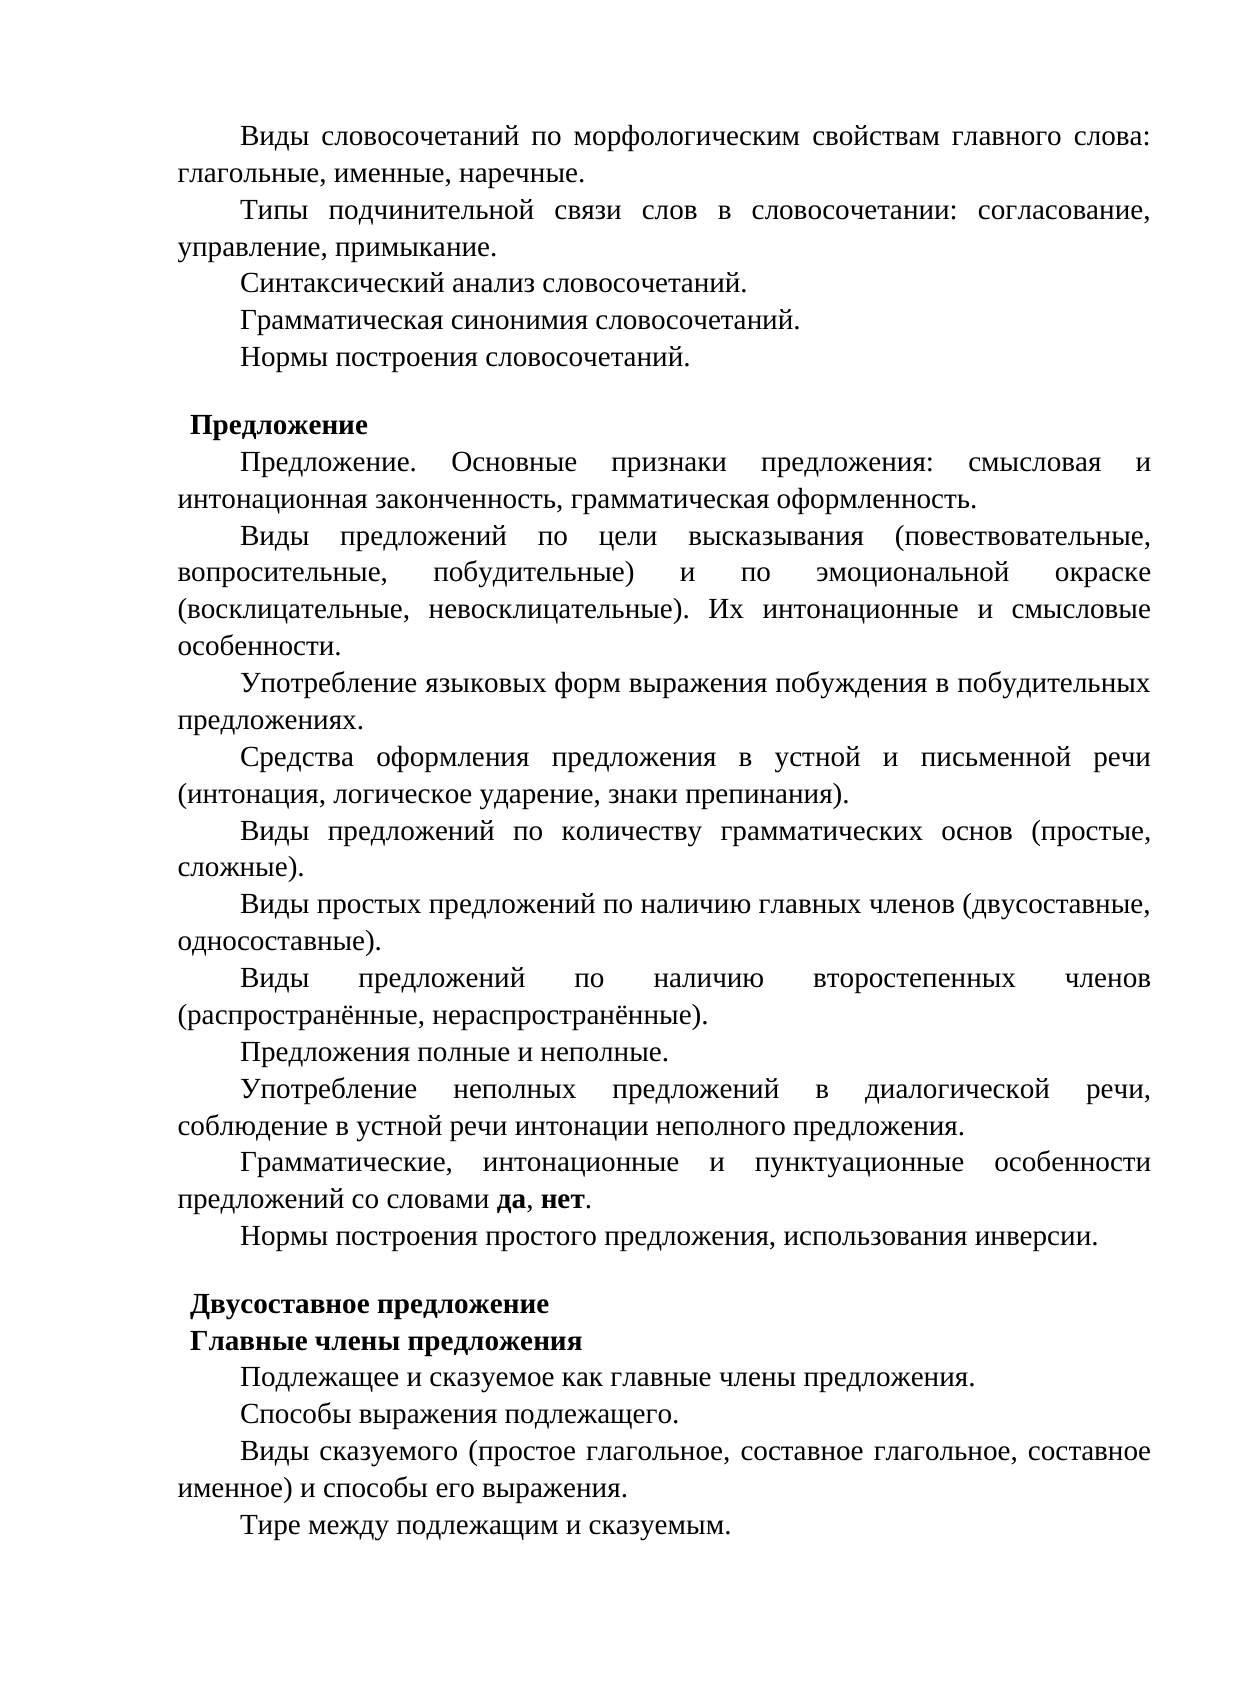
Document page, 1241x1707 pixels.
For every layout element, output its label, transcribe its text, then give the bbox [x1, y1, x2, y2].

text Синтаксический анализ словосочетаний. [177, 266, 1152, 299]
text Способы выражения подлежащего. [177, 1396, 1152, 1430]
text Подлежащее и сказуемое как главные члены предложения. [177, 1359, 1152, 1393]
text Типы подчинительной связи слов в словосочетании: согласование, управление, примыкание. [177, 192, 1152, 262]
text Предложения полные и неполные. [177, 1034, 1152, 1067]
text Виды простых предложений по наличию главных членов (двусоставные, односоставные). [177, 886, 1152, 957]
text Виды сказуемого (простое глагольное, составное глагольное, составное именное) и способы его выражения. [177, 1433, 1152, 1504]
text Тире между подлежащим и сказуемым. [177, 1507, 1152, 1541]
text Виды предложений по цели высказывания (повествовательные, вопросительные, побудительные) и по эмоциональной окраске (восклицательные, невосклицательные). Их интонационные и смысловые особенности. [177, 518, 1152, 662]
text Нормы построения словосочетаний. [177, 339, 1152, 373]
text Употребление языковых форм выражения побуждения в побудительных предложениях. [177, 665, 1152, 736]
text Средства оформления предложения в устной и письменной речи (интонация, логическое ударение, знаки препинания). [177, 739, 1152, 809]
text Главные члены предложения [190, 1323, 1152, 1356]
text Виды предложений по наличию второстепенных членов (распространённые, нераспространённые). [177, 960, 1152, 1031]
text Виды предложений по количеству грамматических основ (простые, сложные). [177, 813, 1152, 883]
text Грамматическая синонимия словосочетаний. [177, 302, 1152, 336]
text Предложение. Основные признаки предложения: смысловая и интонационная законченность, грамматическая оформленность. [177, 444, 1152, 514]
text Предложение [190, 407, 1152, 441]
text Двусоставное предложение [190, 1286, 1152, 1319]
text Употребление неполных предложений в диалогической речи, соблюдение в устной речи интонации неполного предложения. [177, 1071, 1152, 1141]
text Грамматические, интонационные и пунктуационные особенности предложений со словами да, нет. [177, 1144, 1152, 1215]
text Виды словосочетаний по морфологическим свойствам главного слова: глагольные, именные, наречные. [177, 118, 1152, 188]
text Нормы построения простого предложения, использования инверсии. [177, 1218, 1152, 1252]
